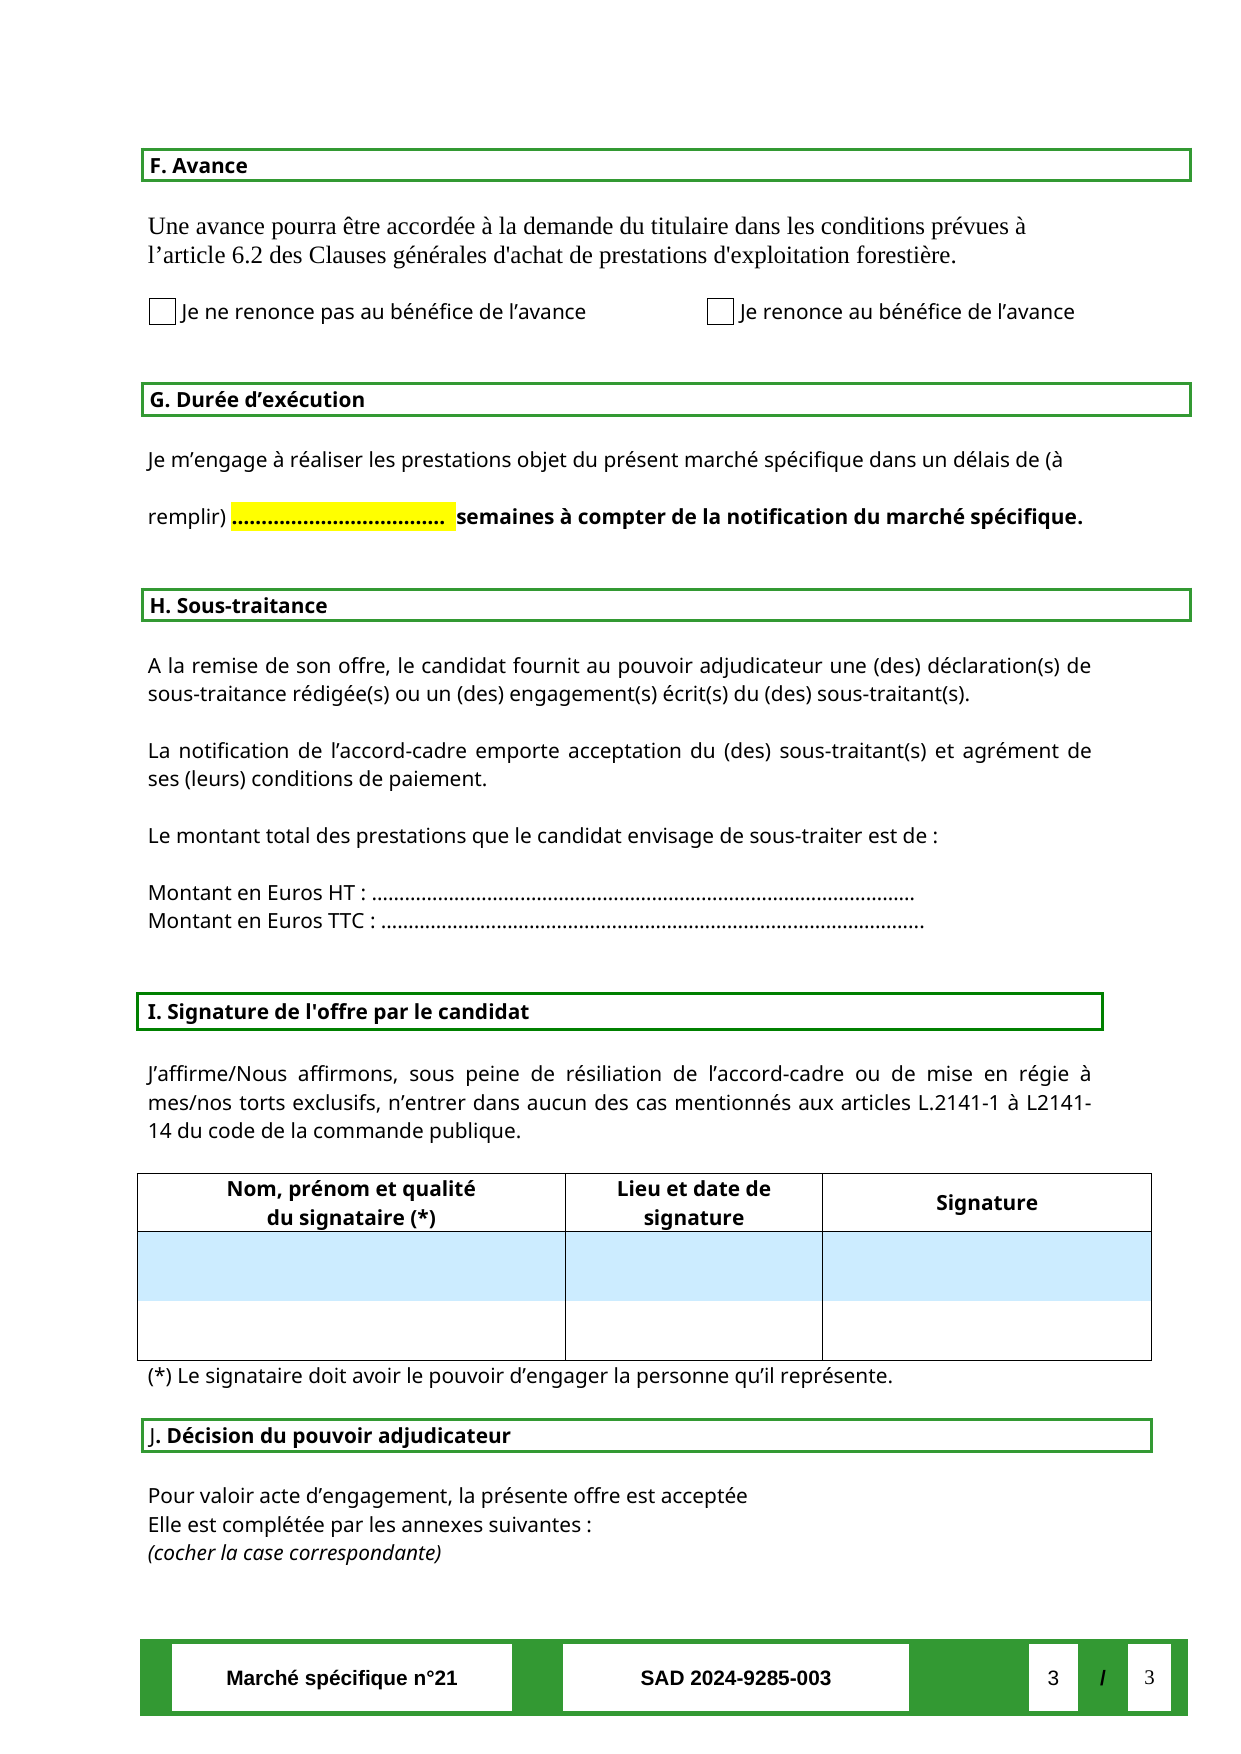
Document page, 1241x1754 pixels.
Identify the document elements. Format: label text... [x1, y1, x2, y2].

text Pour valoir acte d’engagement, la présente offre est acceptée [148, 1481, 1093, 1510]
text J’affirme/Nous affirmons, sous peine de résiliation de l’accord-cadre ou de mise en régie à mes/nos torts exclusifs, n’entrer dans aucun des cas mentionnés aux articles L.2141-1 à L2141-14 du code de la commande publique. [148, 1059, 1093, 1145]
text I. Signature de l'offre par le candidat [139, 995, 1101, 1028]
table_header H. Sous-traitance [144, 591, 1189, 619]
table_cell [566, 1232, 822, 1301]
text Montant en Euros TTC : ……………………………………………………………………………………... [148, 907, 1093, 935]
text Montant en Euros HT : ……………………………………………………………………………………… [148, 878, 1093, 907]
table_cell [138, 1232, 565, 1301]
text Une avance pourra être accordée à la demande du titulaire dans les conditions prévues à l’article 6.2 des Clauses générales d'achat de prestations d'exploitation forestière. [148, 211, 1093, 268]
text Le montant total des prestations que le candidat envisage de sous-traiter est de : [148, 821, 1093, 850]
table_header Signature [823, 1174, 1151, 1231]
table_header Lieu et date de signature [566, 1174, 822, 1231]
text Je m’engage à réaliser les prestations objet du présent marché spécifique dans un délais de (à [148, 445, 1093, 474]
table_header G. Durée d’exécution [144, 385, 1189, 414]
table_cell [566, 1301, 822, 1360]
text La notification de l’accord-cadre emporte acceptation du (des) sous-traitant(s) et agrément de ses (leurs) conditions de paiement. [148, 736, 1093, 793]
text (*) Le signataire doit avoir le pouvoir d’engager la personne qu’il représente. [148, 1361, 1093, 1390]
table_header J. Décision du pouvoir adjudicateur [144, 1421, 1150, 1450]
text (cocher la case correspondante) [148, 1538, 1093, 1567]
text Elle est complétée par les annexes suivantes : [148, 1510, 1093, 1538]
table_cell [823, 1232, 1151, 1301]
table_cell [823, 1301, 1151, 1360]
table_header F. Avance [144, 151, 1189, 179]
table_header Nom, prénom et qualité du signataire (*) [138, 1174, 565, 1231]
text A la remise de son offre, le candidat fournit au pouvoir adjudicateur une (des) déclaration(s) de sous-traitance rédigée(s) ou un (des) engagement(s) écrit(s) du (des) sous-traitant(s). [148, 651, 1093, 708]
text Je ne renonce pas au bénéfice de l’avance Je renonce au bénéfice de l’avance [148, 297, 1093, 325]
text remplir) ………………………….….. semaines à compter de la notification du marché spécifique. [456, 502, 1093, 531]
table_cell [138, 1301, 565, 1360]
